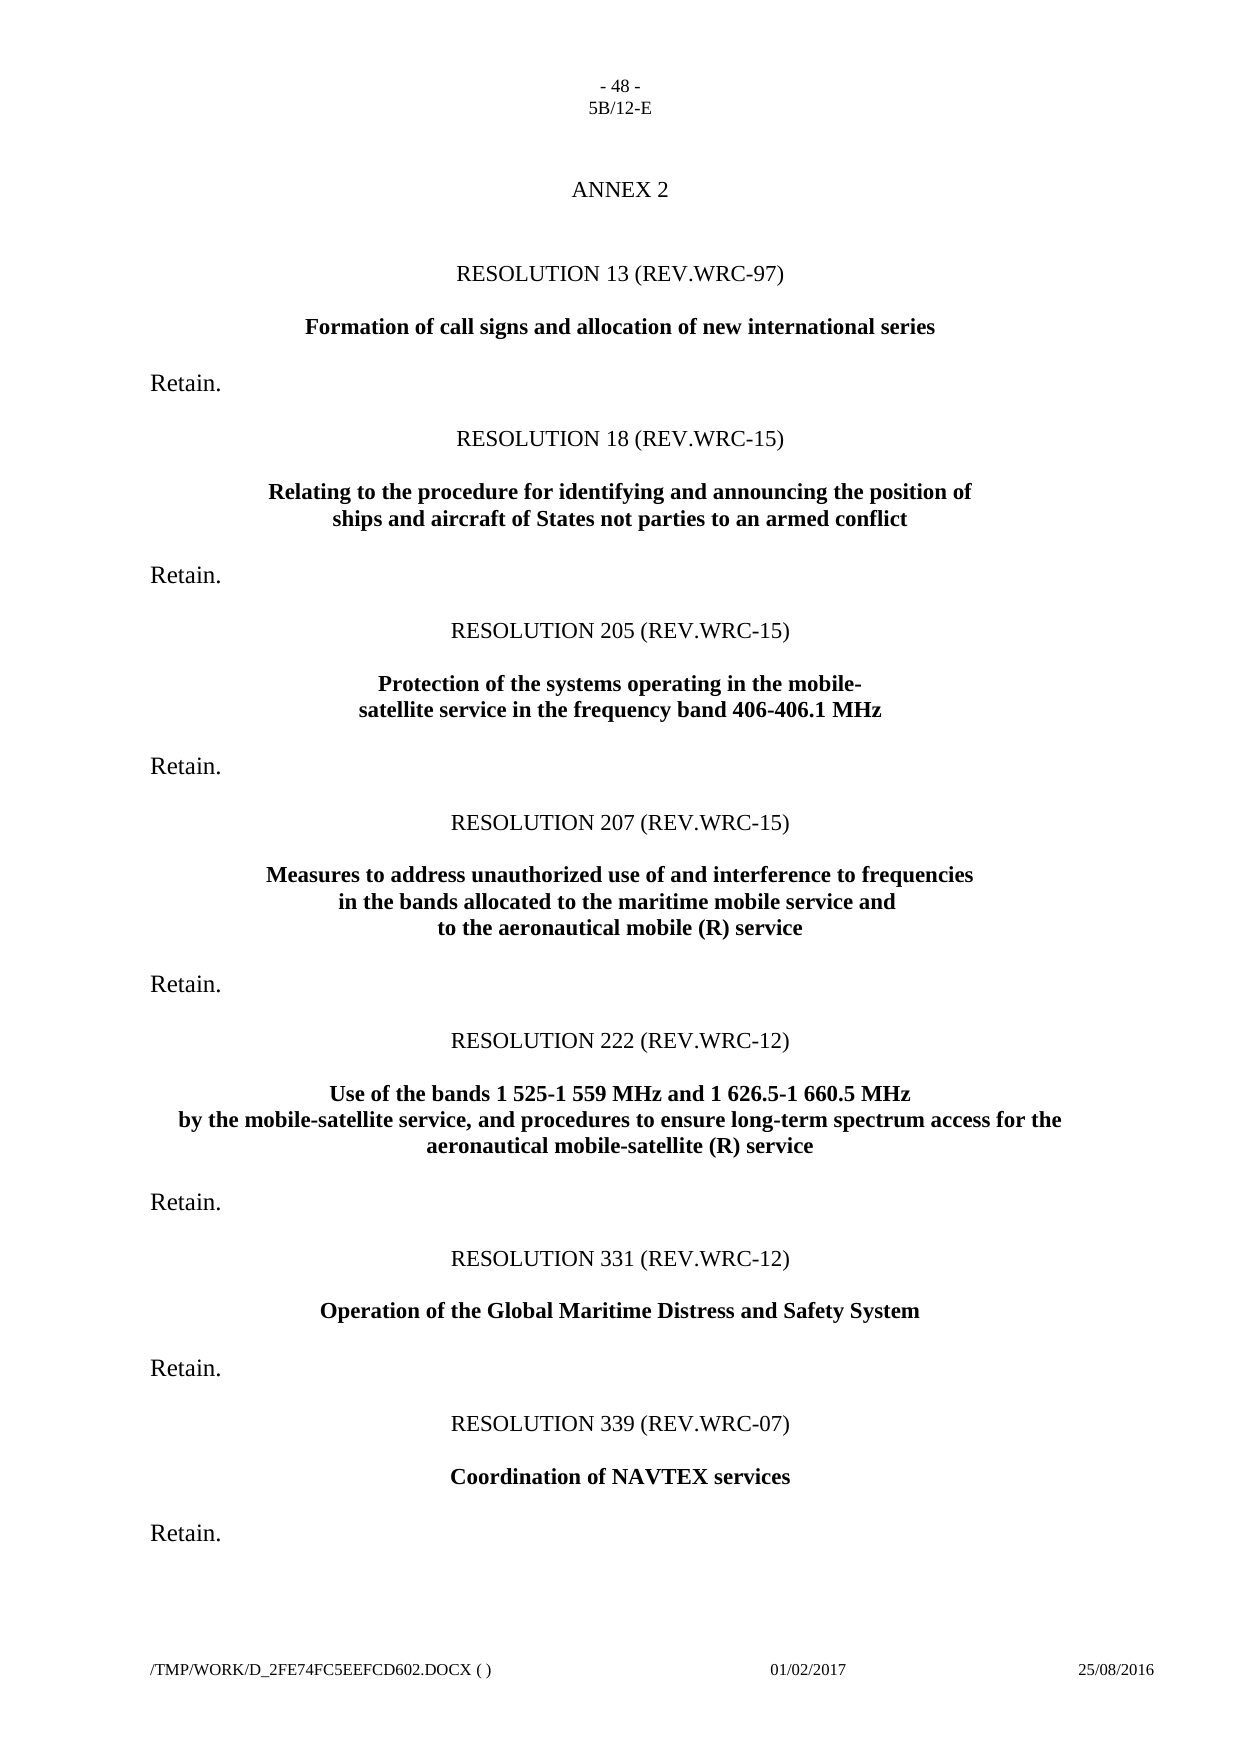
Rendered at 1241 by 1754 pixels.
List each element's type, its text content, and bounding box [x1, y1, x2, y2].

title Measures to address unauthorized use of and interference to frequencies in the bands allocated to the maritime mobile service and to the aeronautical mobile (R) service [150, 862, 1090, 941]
title Use of the bands 1 525-1 559 MHz and 1 626.5-1 660.5 MHz by the mobile-satellite service, and procedures to ensure long-term spectrum access for the aeronautical mobile-satellite (R) service [150, 1079, 1090, 1159]
text RESOLUTION 339 (Rev.WRC-07) [150, 1410, 1090, 1437]
text RESOLUTION 13 (Rev.WRC-97) [150, 260, 1090, 287]
title Coordination of NAVTEX services [150, 1463, 1090, 1489]
title Relating to the procedure for identifying and announcing the position of ships and aircraft of States not parties to an armed conflict [150, 478, 1090, 531]
text Retain. [150, 368, 1090, 397]
text Retain. [150, 560, 1090, 588]
text RESOLUTION 205 (Rev.WRC-15) [150, 617, 1090, 643]
title Protection of the systems operating in the mobile- satellite service in the frequency band 406-406.1 MHz [150, 670, 1090, 723]
text Retain. [150, 751, 1090, 780]
text Retain. [150, 1518, 1090, 1547]
text Retain. [150, 1187, 1090, 1216]
text Retain. [150, 969, 1090, 998]
text Retain. [150, 1353, 1090, 1381]
title Formation of call signs and allocation of new international series [150, 313, 1090, 339]
text RESOLUTION 331 (Rev.WRC-12) [150, 1245, 1090, 1271]
text RESOLUTION 207 (Rev.WRC-15) [150, 809, 1090, 835]
text RESOLUTION 222 (Rev.WRC-12) [150, 1027, 1090, 1053]
text RESOLUTION 18 (Rev.WRC-15) [150, 426, 1090, 452]
title Operation of the Global Maritime Distress and Safety System [150, 1298, 1090, 1324]
text ANNEX 2 [150, 176, 1090, 203]
